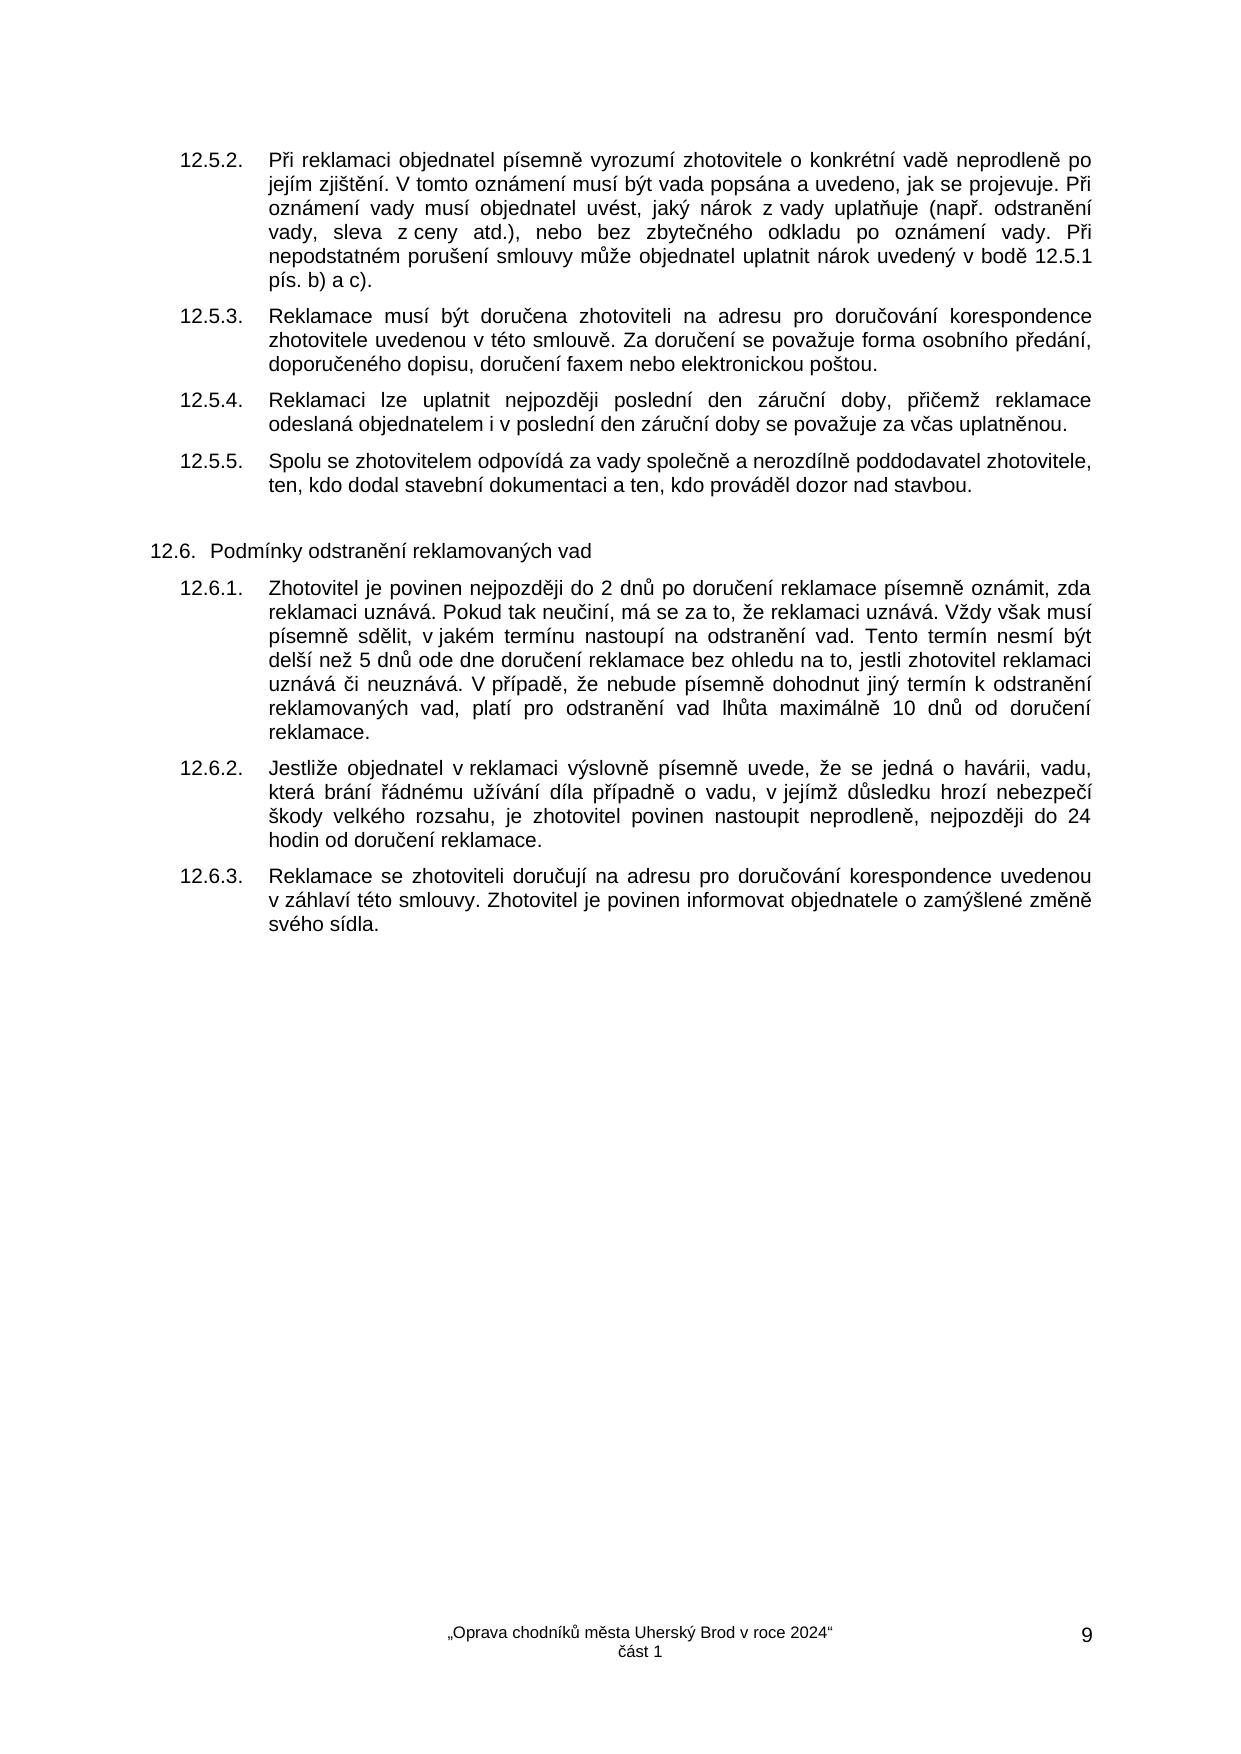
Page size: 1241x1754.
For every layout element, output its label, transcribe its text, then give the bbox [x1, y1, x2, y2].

subtitle Podmínky odstranění reklamovaných vad [150, 539, 1093, 563]
subtitle Při reklamaci objednatel písemně vyrozumí zhotovitele o konkrétní vadě neprodleně po jejím zjištění. V tomto oznámení musí být vada popsána a uvedeno, jak se projevuje. Při oznámení vady musí objednatel uvést, jaký nárok z vady uplatňuje (např. odstranění vady, sleva z ceny atd.), nebo bez zbytečného odkladu po oznámení vady. Při nepodstatném porušení smlouvy může objednatel uplatnit nárok uvedený v bodě 12.5.1 pís. b) a c). [179, 148, 1093, 291]
subtitle Jestliže objednatel v reklamaci výslovně písemně uvede, že se jedná o havárii, vadu, která brání řádnému užívání díla případně o vadu, v jejímž důsledku hrozí nebezpečí škody velkého rozsahu, je zhotovitel povinen nastoupit neprodleně, nejpozději do 24 hodin od doručení reklamace. [179, 756, 1093, 852]
subtitle Reklamace musí být doručena zhotoviteli na adresu pro doručování korespondence zhotovitele uvedenou v této smlouvě. Za doručení se považuje forma osobního předání, doporučeného dopisu, doručení faxem nebo elektronickou poštou. [179, 304, 1093, 376]
subtitle Spolu se zhotovitelem odpovídá za vady společně a nerozdílně poddodavatel zhotovitele, ten, kdo dodal stavební dokumentaci a ten, kdo prováděl dozor nad stavbou. [179, 449, 1093, 497]
subtitle Zhotovitel je povinen nejpozději do 2 dnů po doručení reklamace písemně oznámit, zda reklamaci uznává. Pokud tak neučiní, má se za to, že reklamaci uznává. Vždy však musí písemně sdělit, v jakém termínu nastoupí na odstranění vad. Tento termín nesmí být delší než 5 dnů ode dne doručení reklamace bez ohledu na to, jestli zhotovitel reklamaci uznává či neuznává. V případě, že nebude písemně dohodnut jiný termín k odstranění reklamovaných vad, platí pro odstranění vad lhůta maximálně 10 dnů od doručení reklamace. [179, 576, 1093, 743]
subtitle Reklamaci lze uplatnit nejpozději poslední den záruční doby, přičemž reklamace odeslaná objednatelem i v poslední den záruční doby se považuje za včas uplatněnou. [179, 388, 1093, 436]
subtitle Reklamace se zhotoviteli doručují na adresu pro doručování korespondence uvedenou v záhlaví této smlouvy. Zhotovitel je povinen informovat objednatele o zamýšlené změně svého sídla. [179, 864, 1093, 936]
